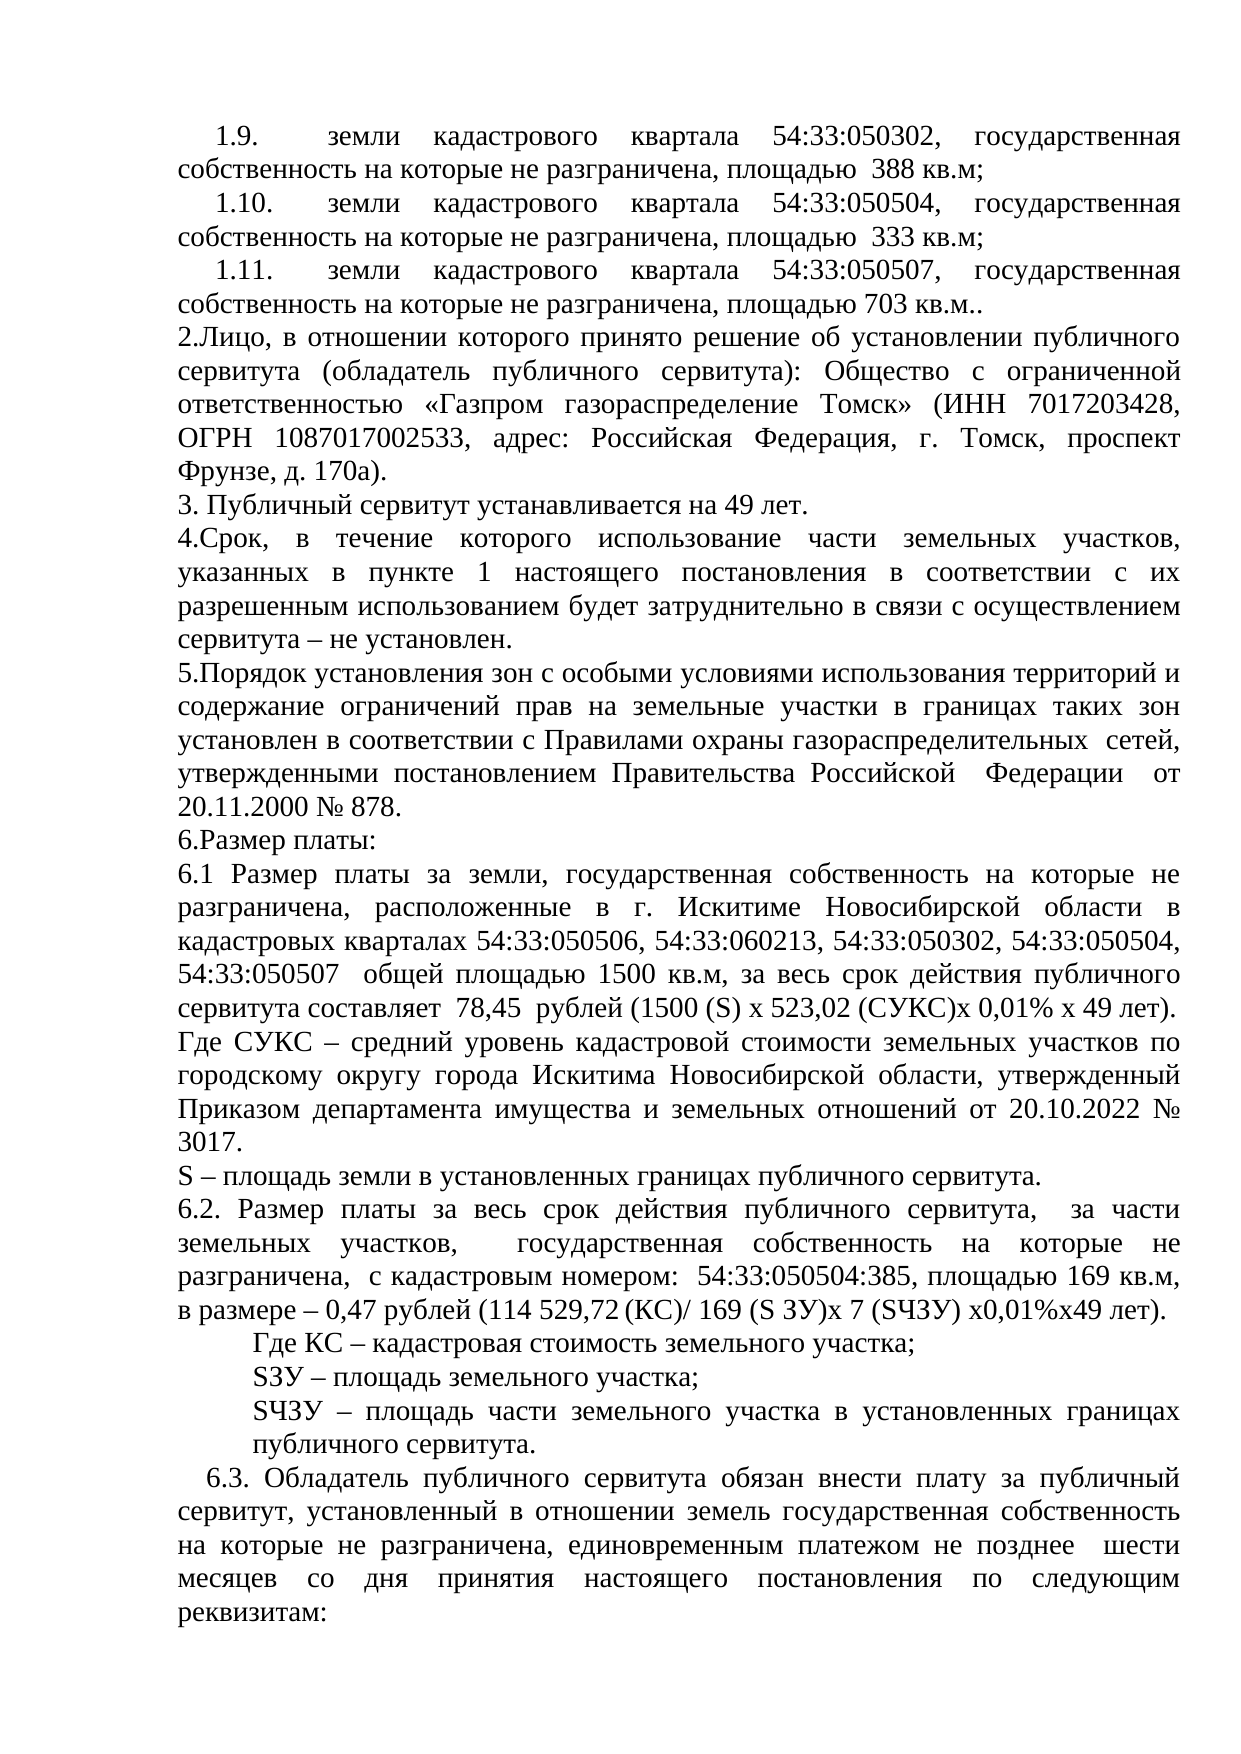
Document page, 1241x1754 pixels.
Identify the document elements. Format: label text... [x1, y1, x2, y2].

text 6.Размер платы: [177, 822, 1181, 856]
text 6.1 Размер платы за земли, государственная собственность на которые не разграничена, расположенные в г. Искитиме Новосибирской области в кадастровых кварталах 54:33:050506, 54:33:060213, 54:33:050302, 54:33:050504, 54:33:050507 общей площадью 1500 кв.м, за весь срок действия публичного сервитута составляет 78,45 рублей (1500 (S) x 523,02 (СУКС)x 0,01% x 49 лет). [177, 856, 1181, 1024]
list земли кадастрового квартала 54:33:050504, государственная собственность на которые не разграничена, площадью 333 кв.м; [177, 185, 1181, 252]
list земли кадастрового квартала 54:33:050507, государственная собственность на которые не разграничена, площадью 703 кв.м.. [177, 252, 1181, 319]
text 6.2. Размер платы за весь срок действия публичного сервитута, за части земельных участков, государственная собственность на которые не разграничена, с кадастровым номером: 54:33:050504:385, площадью 169 кв.м, в размере – 0,47 рублей (114 529,72 (КС)/ 169 (S ЗУ)x 7 (SЧЗУ) x0,01%x49 лет). [177, 1191, 1181, 1326]
text SЗУ – площадь земельного участка; [252, 1359, 1181, 1393]
text Где СУКС – средний уровень кадастровой стоимости земельных участков по городскому округу города Искитима Новосибирской области, утвержденный Приказом департамента имущества и земельных отношений от 20.10.2022 № 3017. [177, 1024, 1181, 1158]
text 2.Лицо, в отношении которого принято решение об установлении публичного сервитута (обладатель публичного сервитута): Общество с ограниченной ответственностью «Газпром газораспределение Томск» (ИНН 7017203428, ОГРН 1087017002533, адрес: Российская Федерация, г. Томск, проспект Фрунзе, д. 170а). [177, 319, 1181, 487]
text Где КС – кадастровая стоимость земельного участка; [252, 1326, 1181, 1359]
text 5.Порядок установления зон с особыми условиями использования территорий и содержание ограничений прав на земельные участки в границах таких зон установлен в соответствии с Правилами охраны газораспределительных сетей, утвержденными постановлением Правительства Российской Федерации от 20.11.2000 № 878. [177, 655, 1181, 822]
list земли кадастрового квартала 54:33:050302, государственная собственность на которые не разграничена, площадью 388 кв.м; [177, 118, 1181, 185]
text 4.Срок, в течение которого использование части земельных участков, указанных в пункте 1 настоящего постановления в соответствии с их разрешенным использованием будет затруднительно в связи с осуществлением сервитута – не установлен. [177, 521, 1181, 655]
text SЧЗУ – площадь части земельного участка в установленных границах публичного сервитута. [252, 1393, 1181, 1460]
text S – площадь земли в установленных границах публичного сервитута. [177, 1158, 1181, 1191]
text 3. Публичный сервитут устанавливается на 49 лет. [177, 487, 1181, 521]
text 6.3. Обладатель публичного сервитута обязан внести плату за публичный сервитут, установленный в отношении земель государственная собственность на которые не разграничена, единовременным платежом не позднее шести месяцев со дня принятия настоящего постановления по следующим реквизитам: [177, 1460, 1181, 1627]
